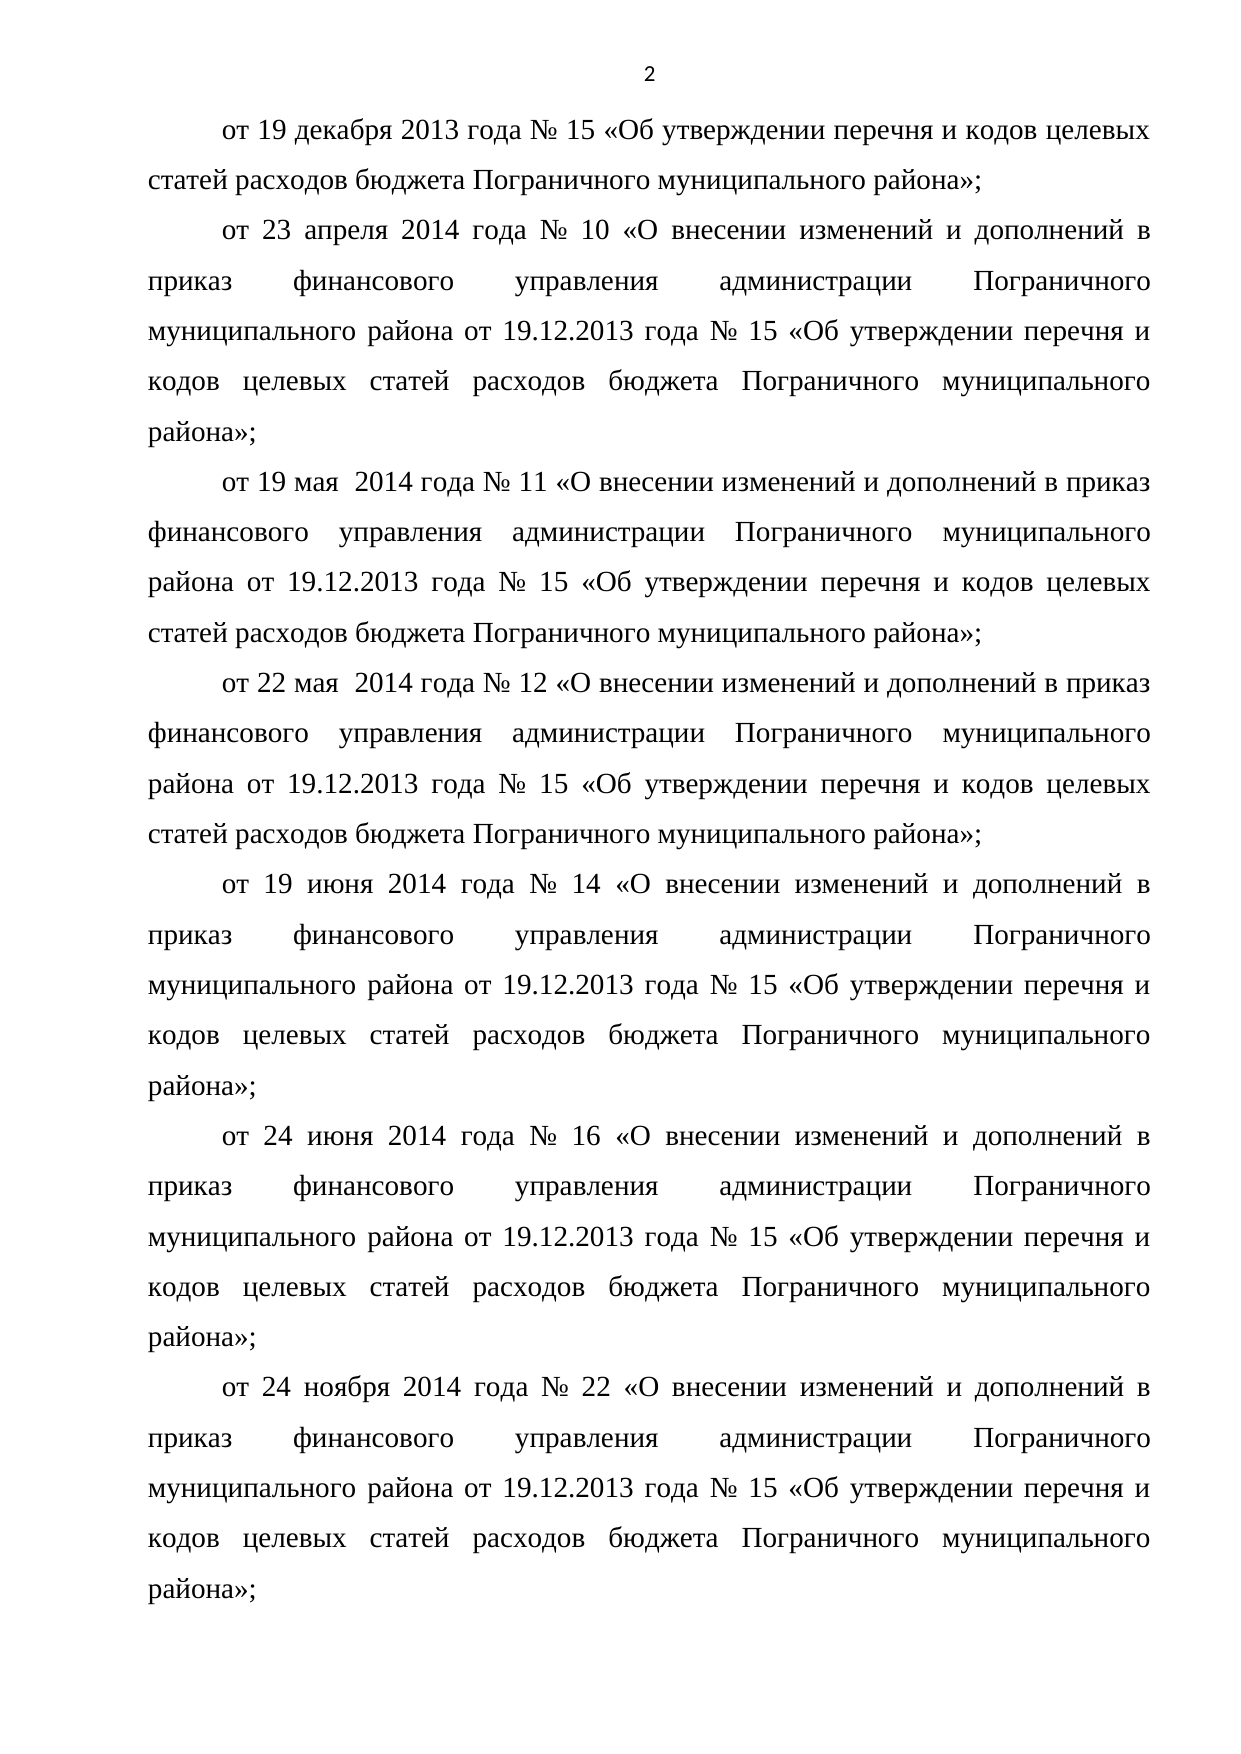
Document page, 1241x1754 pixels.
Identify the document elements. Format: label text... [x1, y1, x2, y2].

text от 24 июня 2014 года № 16 «О внесении изменений и дополнений в приказ финансового управления администрации Пограничного муниципального района от 19.12.2013 года № 15 «Об утверждении перечня и кодов целевых статей расходов бюджета Пограничного муниципального района»; [148, 1118, 1152, 1353]
text от 19 мая 2014 года № 11 «О внесении изменений и дополнений в приказ финансового управления администрации Пограничного муниципального района от 19.12.2013 года № 15 «Об утверждении перечня и кодов целевых статей расходов бюджета Пограничного муниципального района»; [148, 464, 1152, 648]
text от 23 апреля 2014 года № 10 «О внесении изменений и дополнений в приказ финансового управления администрации Пограничного муниципального района от 19.12.2013 года № 15 «Об утверждении перечня и кодов целевых статей расходов бюджета Пограничного муниципального района»; [148, 212, 1152, 447]
text от 19 декабря 2013 года № 15 «Об утверждении перечня и кодов целевых статей расходов бюджета Пограничного муниципального района»; [148, 112, 1152, 196]
text от 24 ноября 2014 года № 22 «О внесении изменений и дополнений в приказ финансового управления администрации Пограничного муниципального района от 19.12.2013 года № 15 «Об утверждении перечня и кодов целевых статей расходов бюджета Пограничного муниципального района»; [148, 1369, 1152, 1604]
text от 19 июня 2014 года № 14 «О внесении изменений и дополнений в приказ финансового управления администрации Пограничного муниципального района от 19.12.2013 года № 15 «Об утверждении перечня и кодов целевых статей расходов бюджета Пограничного муниципального района»; [148, 866, 1152, 1101]
text от 22 мая 2014 года № 12 «О внесении изменений и дополнений в приказ финансового управления администрации Пограничного муниципального района от 19.12.2013 года № 15 «Об утверждении перечня и кодов целевых статей расходов бюджета Пограничного муниципального района»; [148, 665, 1152, 850]
